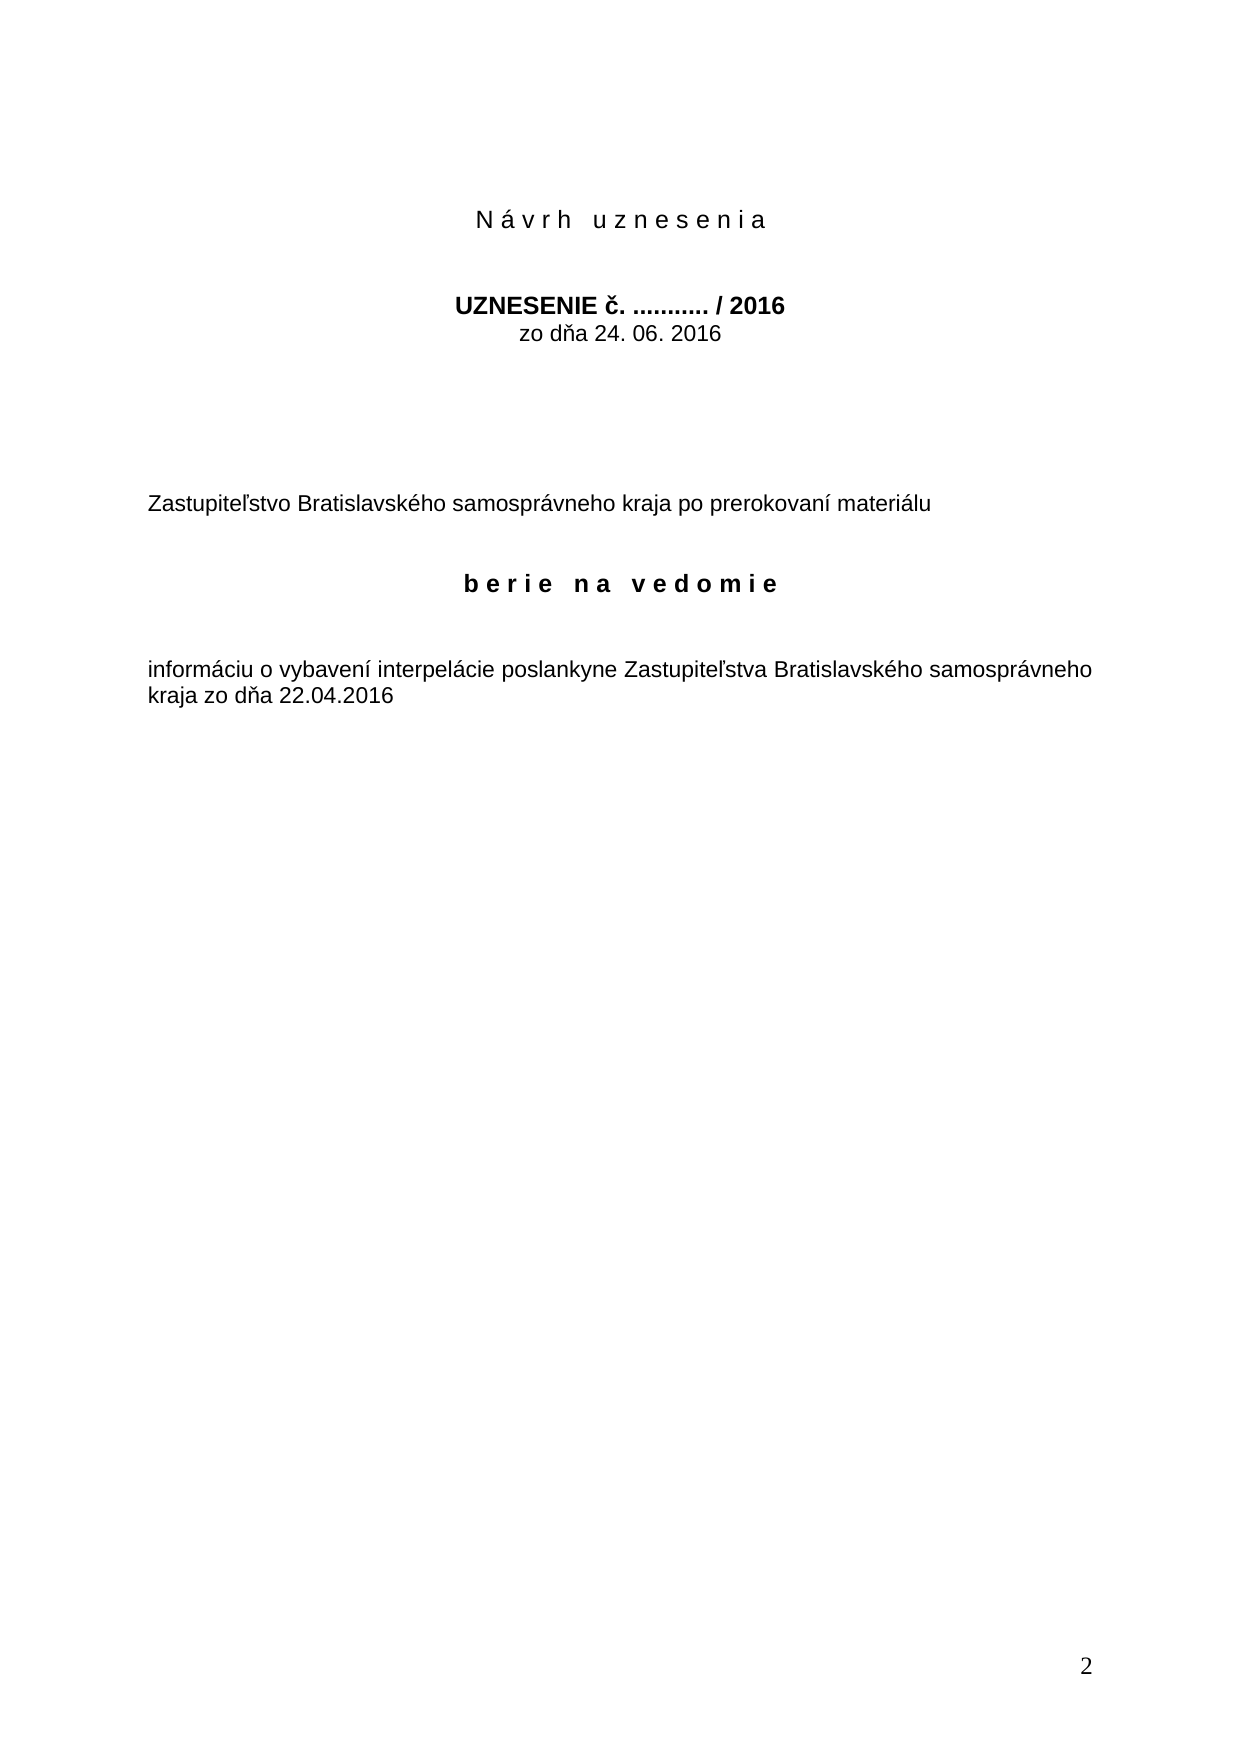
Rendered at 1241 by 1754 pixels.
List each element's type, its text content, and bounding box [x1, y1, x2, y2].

text informáciu o vybavení interpelácie poslankyne Zastupiteľstva Bratislavského samosprávneho kraja zo dňa 22.04.2016 [148, 656, 1093, 708]
text berie na vedomie [148, 569, 1093, 598]
text UZNESENIE č. ........... / 2016 [148, 291, 1093, 320]
text Zastupiteľstvo Bratislavského samosprávneho kraja po prerokovaní materiálu [148, 490, 1093, 517]
text Návrh uznesenia [148, 205, 1093, 234]
text zo dňa 24. 06. 2016 [148, 320, 1093, 346]
